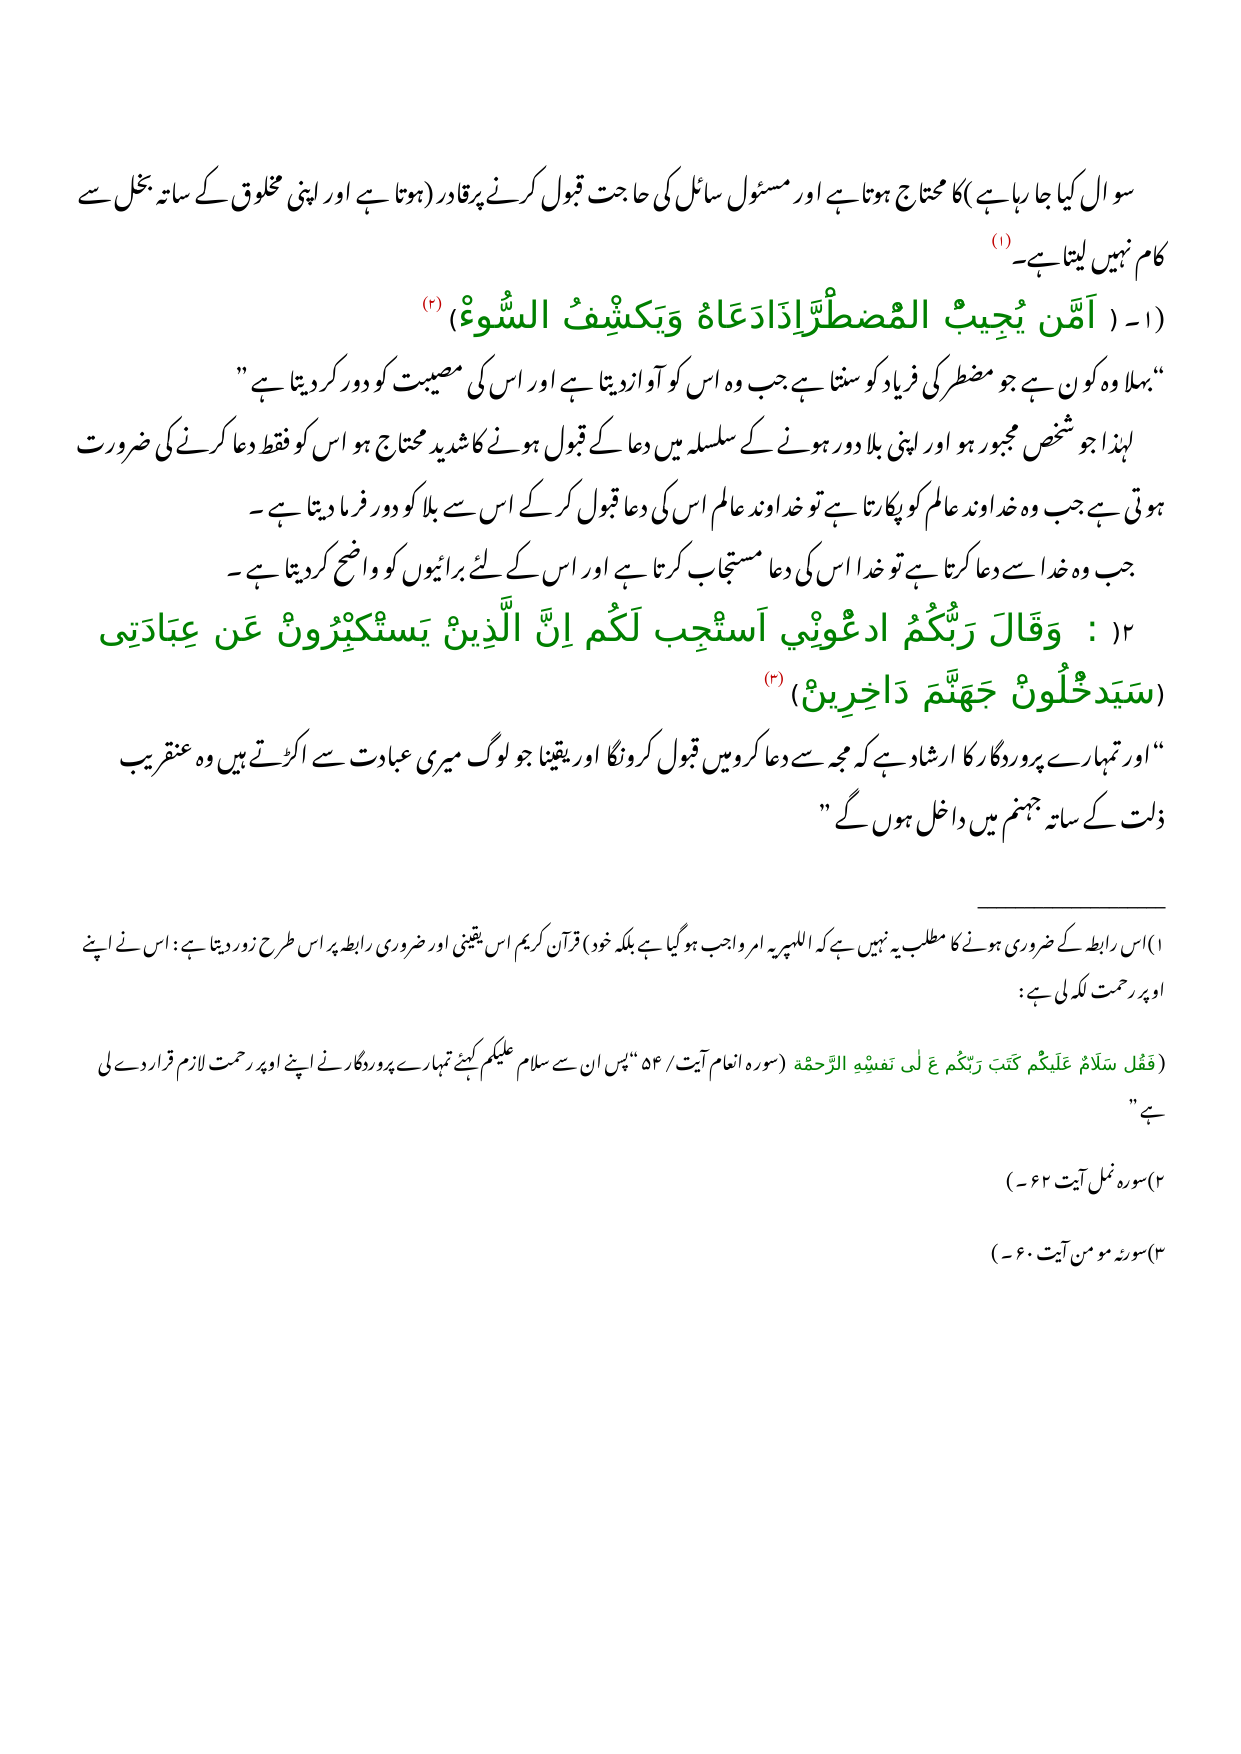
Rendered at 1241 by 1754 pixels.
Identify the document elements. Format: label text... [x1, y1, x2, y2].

text سو ال کيا جا رہاہے )کا محتاج ہوتاہے اور مسئول سائل کی حا جت قبول کرنے پرقادر (ہوتا ہے اور اپنی مخلوق کے ساته بخل سے کام نہيں ليتاہے۔(١) (١۔ ( اَمَّن یُجِيبُْ المُْضطَْرَّاِذَادَعَاهُ وَیَکشِْفُ السُّوءْ) (٢) “بهلا وہ کو ن ہے جو مضطر کی فریاد کو سنتا ہے جب وہ اس کو آوازدیتا ہے اور اس کی مصيبت کو دور کر دیتا ہے ” [75, 156, 1165, 406]
text ٢)سورہ نمل آیت ۶٢ ۔ ) [75, 1153, 1165, 1200]
text ____________________ ١)اس رابطہ کے ضروری ہونے کا مطلب یہ نہيں ہے کہ اللهپر یہ امر واجب ہو گيا ہے بلکہ خود ) قرآن کریم اس یقينی اور ضروری رابطہ پر اس طر ح زور دیتا ہے : اس نے اپنے او پر رحمت لکه لی ہے : [75, 869, 1165, 1009]
text ٣)سورئہ مو من آیت ۶٠ ۔ ) [75, 1225, 1165, 1272]
text جب وہ خدا سے دعا کرتا ہے تو خدا اس کی دعا مستجاب کر تا ہے اور اس کے لئے برائيوں کو واضح کردیتا ہے ۔ [75, 531, 1165, 594]
text ٢( : وَقَالَ رَبُّکُمُ ادعُْونِْي اَستَْجِب لَکُم اِنَّ الَّذِینَْ یَستَْکبِْرُونَْ عَن عِبَادَتِی (سَيَدخُْلُونَْ جَهَنَّمَ دَاخِرِینَْ) (٣) “اور تمہارے پروردگار کا ارشاد ہے کہ مجه سے دعا کروميں قبول کرونگا اور یقينا جو لوگ ميری عبادت سے اکڑتے ہيں وہ عنقریب ذلت کے ساته جہنم ميں داخل ہوں گے ” [75, 594, 1165, 844]
text ( فَقُل سَلَامٌ عَلَيکُْم کَتَبَ رَبّکُم عَ لٰی نَفسِْهِ الرَّحمَْة (سور ہ انعام آیت/ ۵۴ “پس ان سے سلام عليکم کہئے تمہارے پروردگار نے اپنے اوپر رحمت لازم قرار دے لی ہے ” [75, 1034, 1165, 1128]
text لہٰذا جو شخص مجبور ہو اور اپنی بلا دور ہونے کے سلسلہ ميں دعا کے قبول ہونے کاشدید محتاج ہو اس کو فقط دعا کرنے کی ضرورت ہو تی ہے جب وہ خداوند عالم کو پکارتا ہے تو خداوند عالم اس کی دعا قبول کر کے اس سے بلا کو دور فر ما دیتا ہے ۔ [75, 406, 1165, 531]
